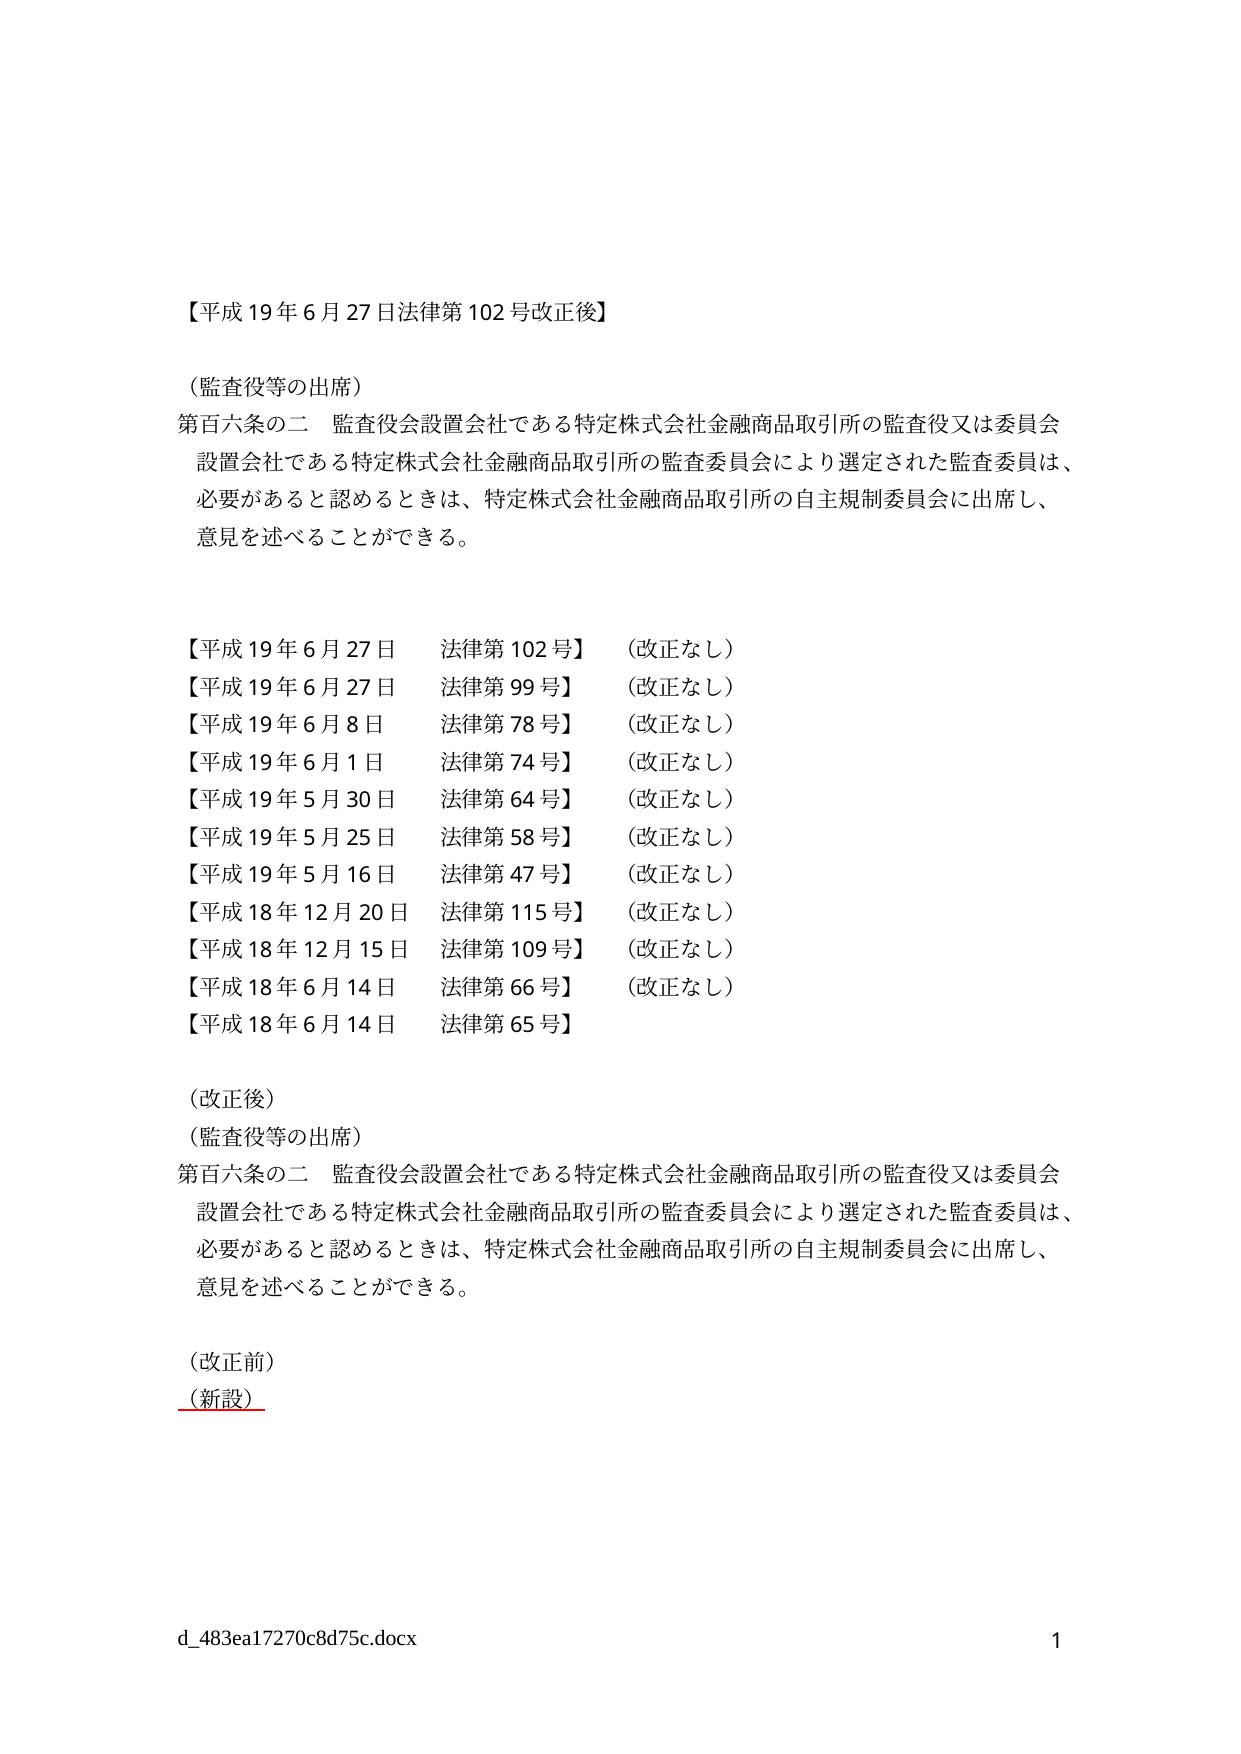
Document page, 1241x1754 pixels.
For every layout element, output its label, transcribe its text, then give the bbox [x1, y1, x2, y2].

text 【平成18年6月14日 法律第66号】 （改正なし） [177, 967, 1063, 1004]
text 【平成18年6月14日 法律第65号】 [177, 1004, 1063, 1042]
text （改正後） [177, 1079, 1063, 1117]
text 【平成18年12月15日 法律第109号】 （改正なし） [177, 929, 1063, 967]
text 第百六条の二 監査役会設置会社である特定株式会社金融商品取引所の監査役又は委員会設置会社である特定株式会社金融商品取引所の監査委員会により選定された監査委員は、必要があると認めるときは、特定株式会社金融商品取引所の自主規制委員会に出席し、意見を述べることができる。 [177, 1154, 1063, 1304]
text 【平成19年5月16日 法律第47号】 （改正なし） [177, 854, 1063, 892]
text 【平成19年5月30日 法律第64号】 （改正なし） [177, 779, 1063, 817]
text （監査役等の出席） [177, 367, 1063, 404]
text 【平成19年6月8日 法律第78号】 （改正なし） [177, 704, 1063, 742]
text （改正前） [177, 1342, 1063, 1379]
text 第百六条の二 監査役会設置会社である特定株式会社金融商品取引所の監査役又は委員会設置会社である特定株式会社金融商品取引所の監査委員会により選定された監査委員は、必要があると認めるときは、特定株式会社金融商品取引所の自主規制委員会に出席し、意見を述べることができる。 [177, 404, 1063, 554]
text （新設） [177, 1379, 1063, 1417]
text （監査役等の出席） [177, 1117, 1063, 1154]
text 【平成19年6月27日 法律第102号】 （改正なし） [177, 629, 1063, 667]
text 【平成19年5月25日 法律第58号】 （改正なし） [177, 817, 1063, 854]
text 【平成18年12月20日 法律第115号】 （改正なし） [177, 892, 1063, 929]
text 【平成19年6月1日 法律第74号】 （改正なし） [177, 742, 1063, 779]
text 【平成19年6月27日 法律第99号】 （改正なし） [177, 667, 1063, 704]
text 【平成19年6月27日法律第102号改正後】 [177, 292, 1063, 329]
